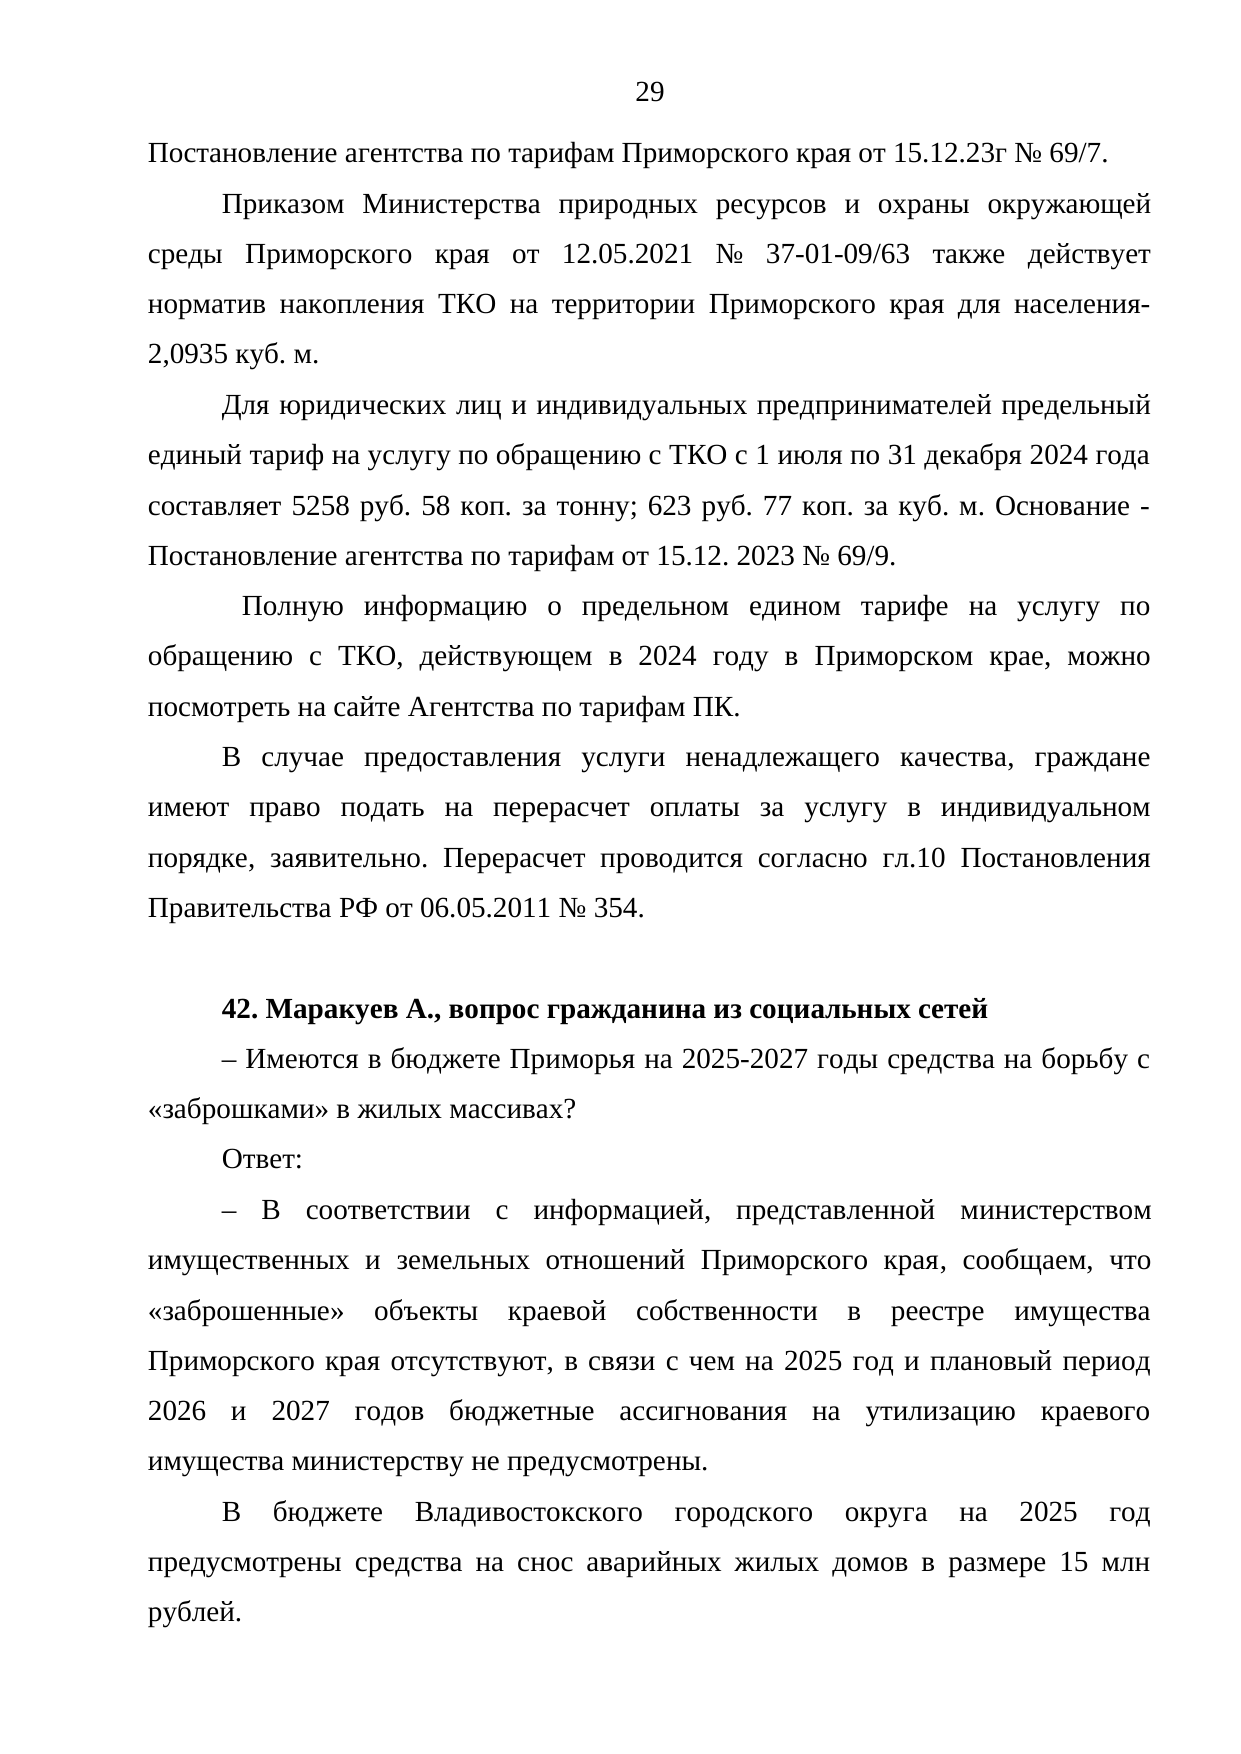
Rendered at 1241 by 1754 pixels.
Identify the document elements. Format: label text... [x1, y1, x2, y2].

text Для юридических лиц и индивидуальных предпринимателей предельный единый тариф на услугу по обращению с ТКО с 1 июля по 31 декабря 2024 года составляет 5258 руб. 58 коп. за тонну; 623 руб. 77 коп. за куб. м. Основание - Постановление агентства по тарифам от 15.12. 2023 № 69/9. [148, 387, 1152, 571]
text – В соответствии с информацией, представленной министерством имущественных и земельных отношений Приморского края, сообщаем, что «заброшенные» объекты краевой собственности в реестре имущества Приморского края отсутствуют, в связи с чем на 2025 год и плановый период 2026 и 2027 годов бюджетные ассигнования на утилизацию краевого имущества министерству не предусмотрены. [148, 1192, 1152, 1477]
text – Имеются в бюджете Приморья на 2025-2027 годы средства на борьбу с «заброшками» в жилых массивах? [148, 1041, 1152, 1125]
text Ответ: [148, 1142, 1152, 1175]
text Приказом Министерства природных ресурсов и охраны окружающей среды Приморского края от 12.05.2021 № 37-01-09/63 также действует норматив накопления ТКО на территории Приморского края для населения-2,0935 куб. м. [148, 186, 1152, 370]
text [148, 135, 1152, 169]
text 42. Маракуев А., вопрос гражданина из социальных сетей [148, 991, 1152, 1024]
text В бюджете Владивостокского городского округа на 2025 год предусмотрены средства на снос аварийных жилых домов в размере 15 млн рублей. [148, 1494, 1152, 1628]
text Полную информацию о предельном едином тарифе на услугу по обращению с ТКО, действующем в 2024 году в Приморском крае, можно посмотреть на сайте Агентства по тарифам ПК. [148, 588, 1152, 722]
text В случае предоставления услуги ненадлежащего качества, граждане имеют право подать на перерасчет оплаты за услугу в индивидуальном порядке, заявительно. Перерасчет проводится согласно гл.10 Постановления Правительства РФ от 06.05.2011 № 354. [148, 739, 1152, 924]
